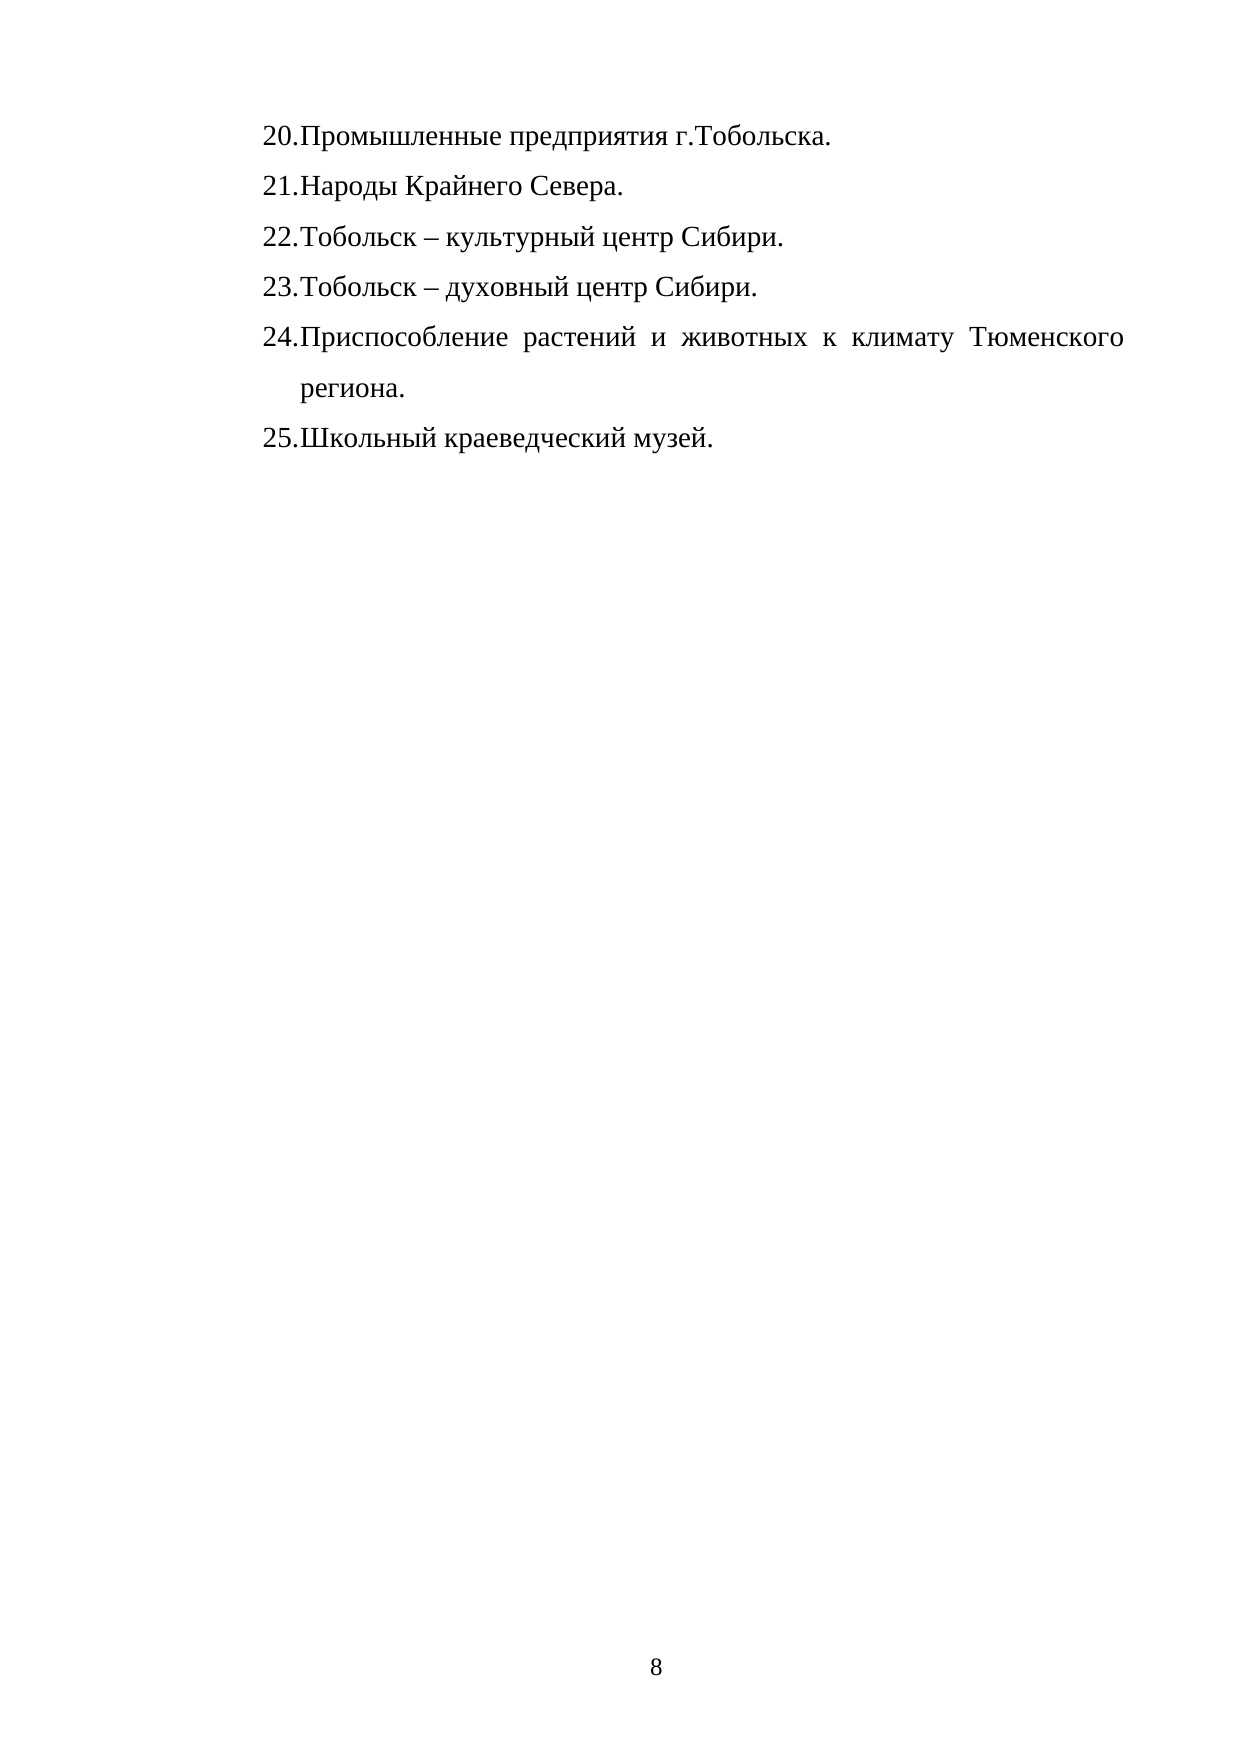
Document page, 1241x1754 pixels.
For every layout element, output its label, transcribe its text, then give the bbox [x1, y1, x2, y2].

list Промышленные предприятия г.Тобольска. [262, 118, 1125, 152]
list Тобольск – духовный центр Сибири. [262, 269, 1125, 303]
list Тобольск – культурный центр Сибири. [262, 219, 1125, 252]
list Приспособление растений и животных к климату Тюменского региона. [262, 319, 1125, 403]
list Народы Крайнего Севера. [262, 168, 1125, 202]
list Школьный краеведческий музей. [262, 420, 1125, 453]
